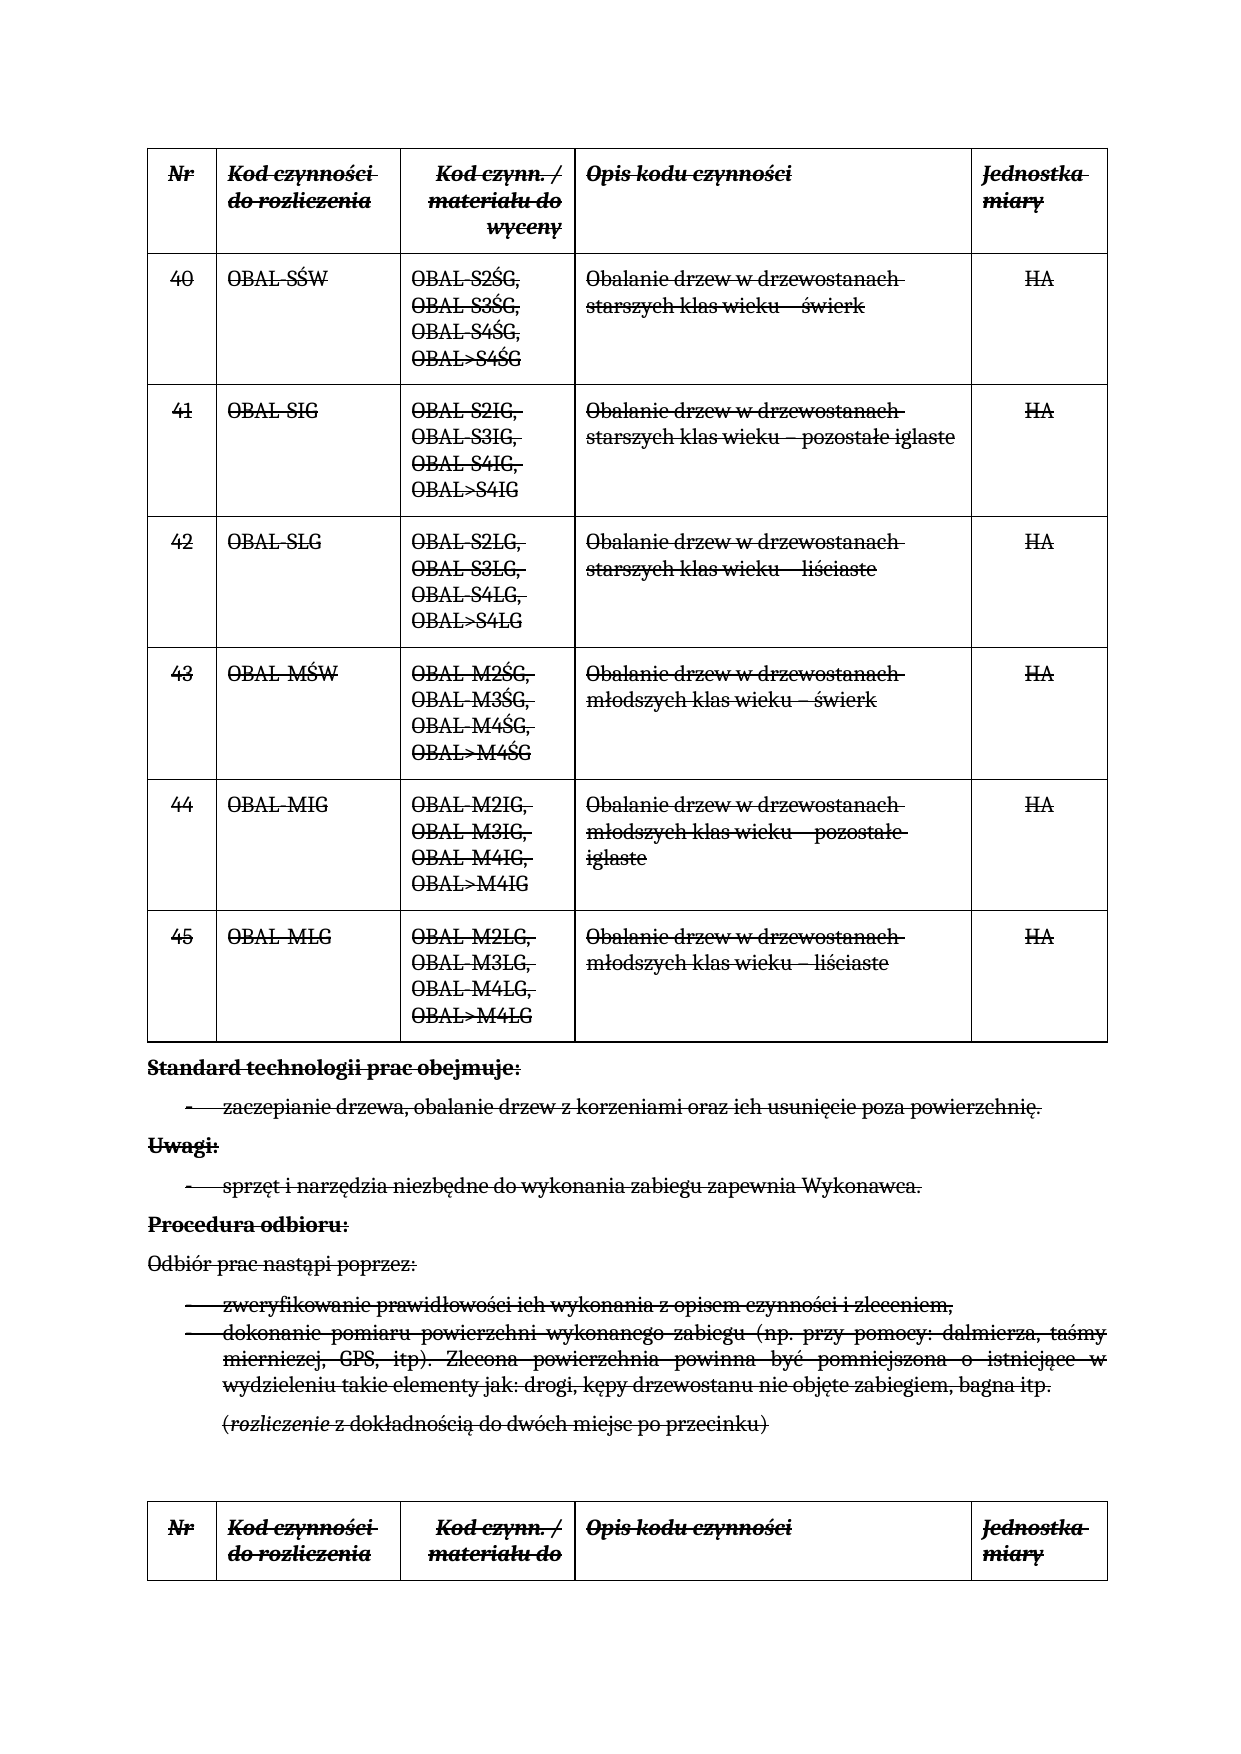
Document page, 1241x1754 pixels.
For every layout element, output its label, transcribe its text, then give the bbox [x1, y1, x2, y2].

list zaczepianie drzewa, obalanie drzew z korzeniami oraz ich usunięcie poza powierzchnię. [185, 1094, 1107, 1120]
text Procedura odbioru: [148, 1212, 1107, 1238]
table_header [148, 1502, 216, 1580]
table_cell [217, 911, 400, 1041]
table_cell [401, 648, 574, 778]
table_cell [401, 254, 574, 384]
list sprzęt i narzędzia niezbędne do wykonania zabiegu zapewnia Wykonawca. [185, 1172, 1107, 1199]
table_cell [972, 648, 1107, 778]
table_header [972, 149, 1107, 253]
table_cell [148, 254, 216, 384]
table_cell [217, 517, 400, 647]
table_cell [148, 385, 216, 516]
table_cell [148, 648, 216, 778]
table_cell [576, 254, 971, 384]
text Uwagi: [148, 1133, 1107, 1159]
list dokonanie pomiaru powierzchni wykonanego zabiegu (np. przy pomocy: dalmierza, taśmy mierniczej, GPS, itp). Zlecona powierzchnia powinna być pomniejszona o istniejące w wydzieleniu takie elementy jak: drogi, kępy drzewostanu nie objęte zabiegiem, bagna itp. [185, 1335, 1107, 1398]
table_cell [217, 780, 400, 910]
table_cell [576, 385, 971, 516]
text Odbiór prac nastąpi poprzez: [148, 1251, 1107, 1277]
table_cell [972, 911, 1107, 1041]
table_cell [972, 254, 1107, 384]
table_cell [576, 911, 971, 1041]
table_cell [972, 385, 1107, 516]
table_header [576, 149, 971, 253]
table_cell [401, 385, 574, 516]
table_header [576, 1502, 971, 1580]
text Standard technologii prac obejmuje: [148, 1055, 1107, 1081]
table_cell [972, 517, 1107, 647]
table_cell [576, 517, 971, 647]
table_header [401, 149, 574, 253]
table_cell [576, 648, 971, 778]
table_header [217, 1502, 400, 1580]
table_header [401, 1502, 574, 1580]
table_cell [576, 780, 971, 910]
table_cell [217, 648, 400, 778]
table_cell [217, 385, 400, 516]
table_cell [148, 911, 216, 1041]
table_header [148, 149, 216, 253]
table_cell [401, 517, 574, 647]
text (rozliczenie z dokładnością do dwóch miejsc po przecinku) [148, 1411, 1107, 1437]
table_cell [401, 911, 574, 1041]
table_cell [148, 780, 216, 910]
list zweryfikowanie prawidłowości ich wykonania z opisem czynności i zleceniem, [185, 1290, 1107, 1318]
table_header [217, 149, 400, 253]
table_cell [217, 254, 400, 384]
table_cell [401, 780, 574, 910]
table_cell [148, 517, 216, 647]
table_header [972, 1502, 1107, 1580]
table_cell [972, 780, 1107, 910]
